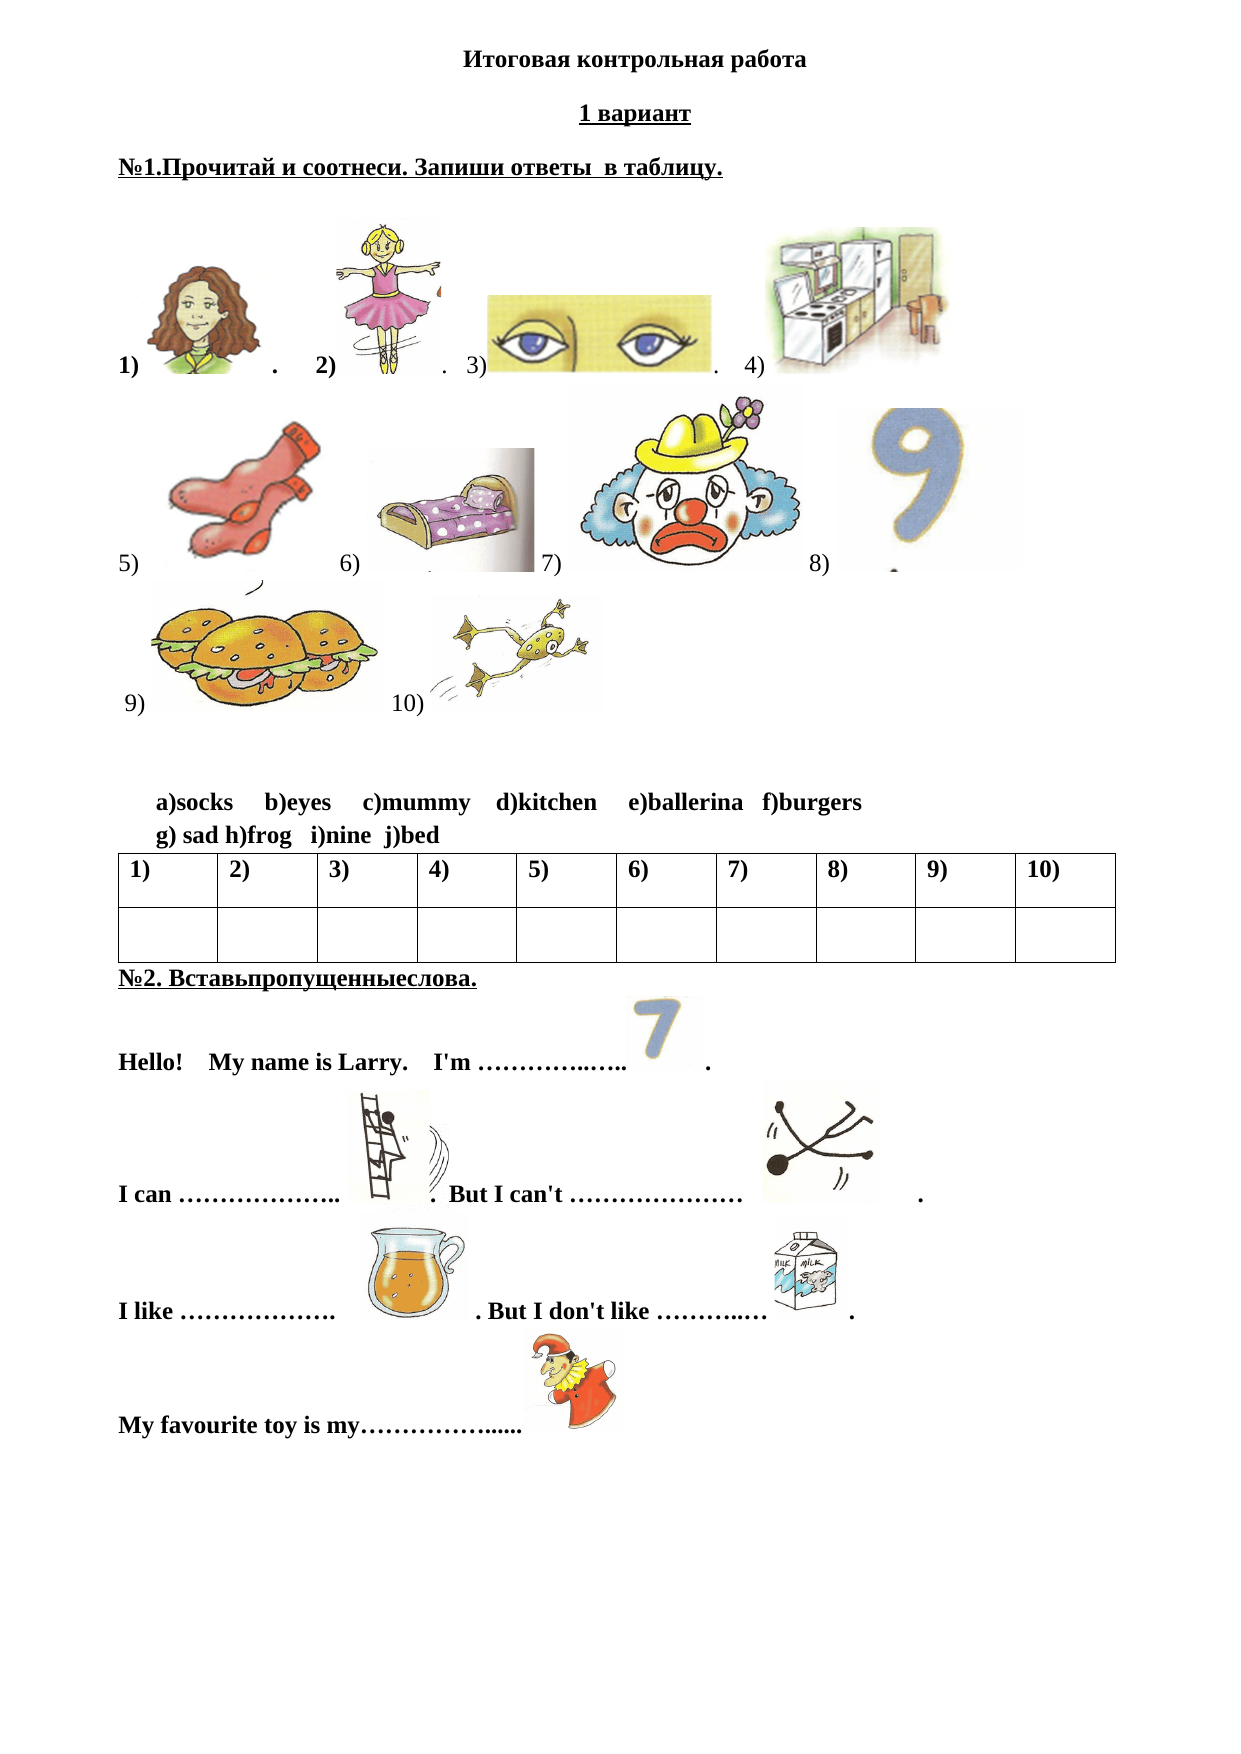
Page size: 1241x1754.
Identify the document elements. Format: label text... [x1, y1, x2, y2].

text Итоговая контрольная работа [118, 44, 1152, 73]
text I like ………………. . But I don't like ………..… . [118, 1212, 1152, 1324]
picture [145, 408, 334, 572]
text a)socks b)eyes c)mummy d)kitchen e)ballerina f)burgers [156, 787, 1152, 815]
table_header 6) [617, 854, 716, 907]
text My favourite toy is my……………...... [118, 1329, 1152, 1439]
table_header 7) [717, 854, 816, 907]
text 5) 6) 7) 8) [118, 383, 1152, 577]
table_cell [318, 908, 417, 962]
table_cell [916, 908, 1015, 962]
table_header 8) [817, 854, 915, 907]
table_header 3) [318, 854, 417, 907]
picture [138, 265, 266, 374]
text №2. Вставьпропущенныеслова. [118, 963, 1152, 992]
picture [486, 295, 713, 374]
table_cell [418, 908, 516, 962]
text №1.Прочитай и соотнеси. Запиши ответы в таблицу. [118, 152, 1152, 181]
text g) sad h)frog i)nine j)bed [156, 820, 1152, 848]
table_cell [218, 908, 317, 962]
text 9) 10) [118, 581, 1152, 716]
table_header 9) [916, 854, 1015, 907]
table_header 10) [1016, 854, 1115, 907]
table_header 2) [218, 854, 317, 907]
text 1 вариант [118, 98, 1152, 127]
table_header 5) [517, 854, 616, 907]
table_cell [617, 908, 716, 962]
table_cell [119, 908, 217, 962]
table_cell [1016, 908, 1115, 962]
text Hello! My name is Larry. I'm …………..…... [118, 996, 1152, 1076]
text I can ……………….. . But I can't ………………… . [118, 1080, 1152, 1208]
table_cell [517, 908, 616, 962]
table_cell [717, 908, 816, 962]
table_header 1) [119, 854, 217, 907]
picture [380, 1208, 450, 1212]
table_header 4) [418, 854, 516, 907]
picture [764, 227, 952, 374]
picture [627, 996, 705, 1071]
table_cell [817, 908, 915, 962]
